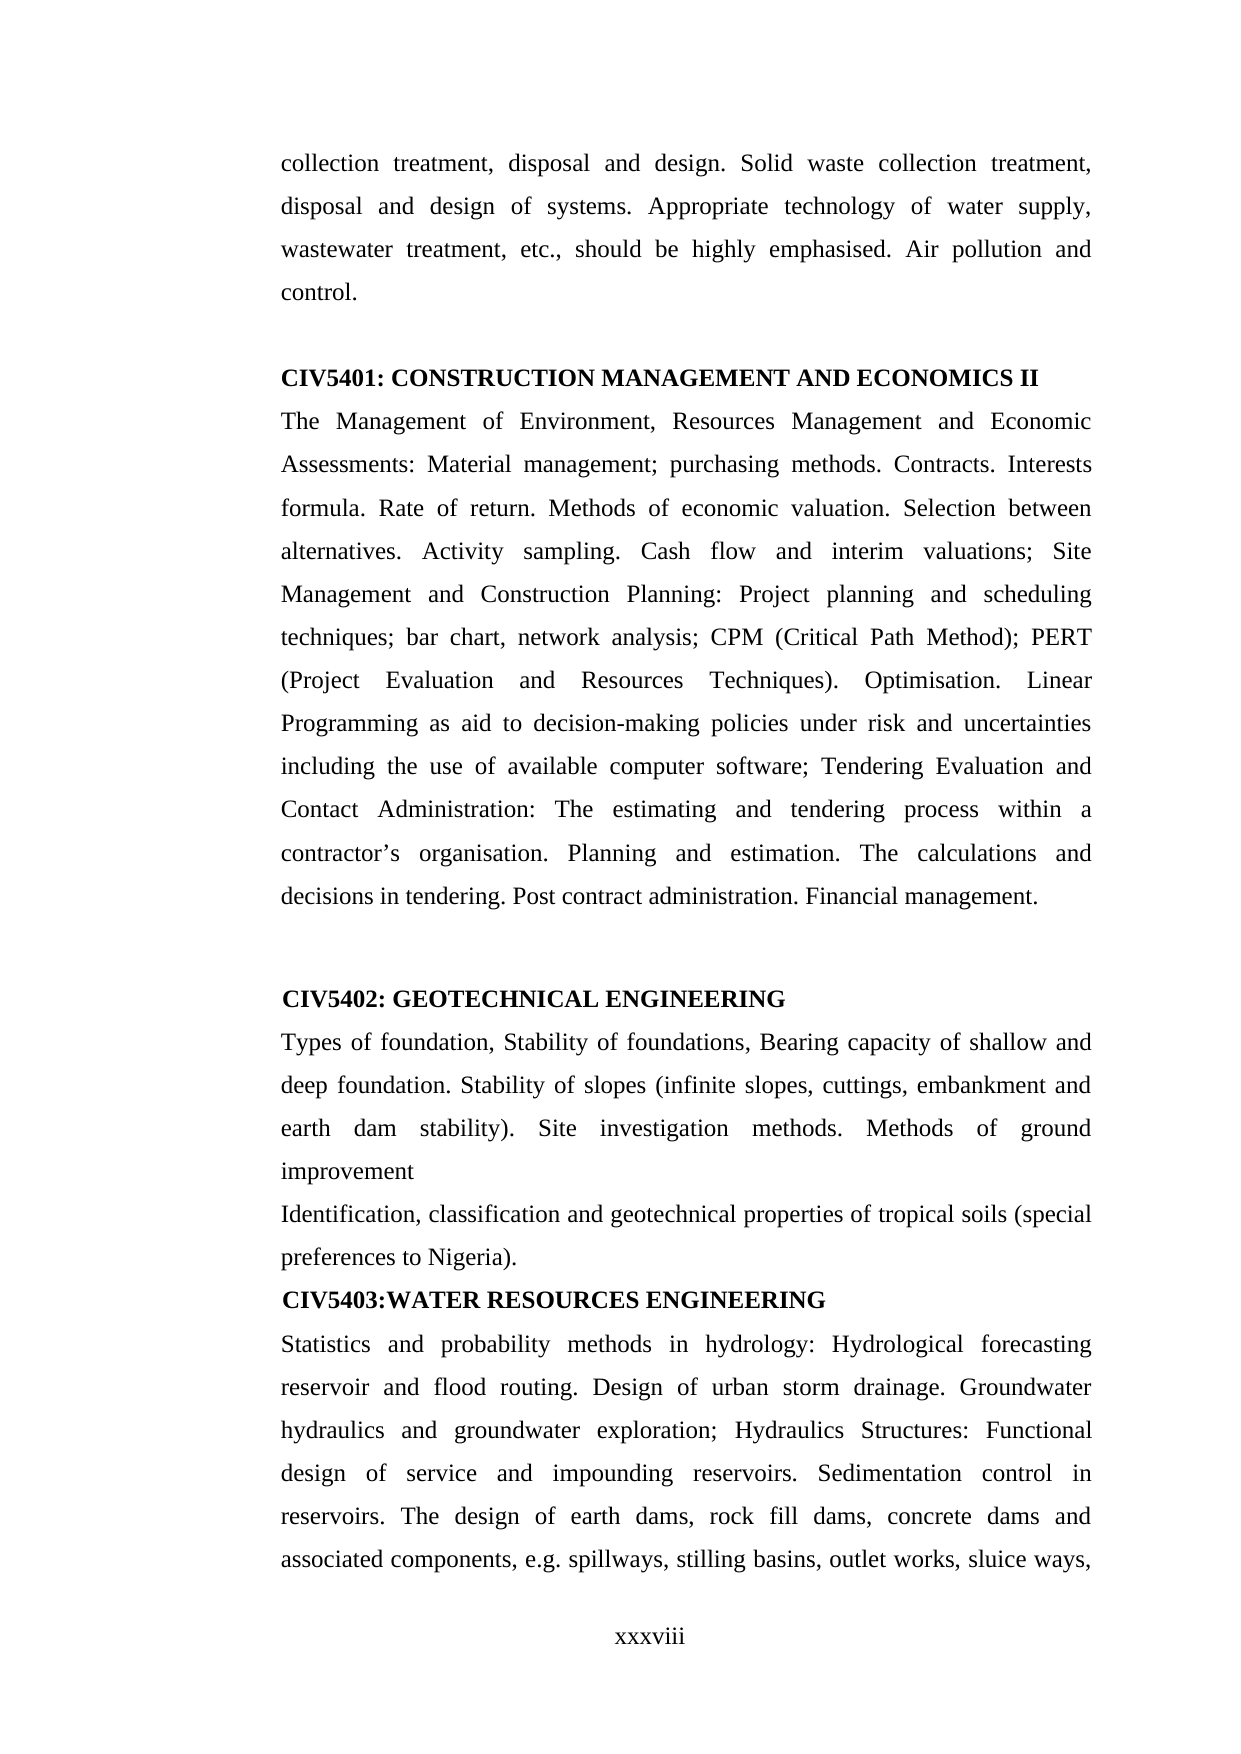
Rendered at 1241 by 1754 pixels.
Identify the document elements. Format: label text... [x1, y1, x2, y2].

text CIV5402: GEOTECHNICAL ENGINEERING [207, 984, 1092, 1012]
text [281, 148, 1092, 306]
text Identification, classification and geotechnical properties of tropical soils (special preferences to Nigeria). [281, 1199, 1092, 1271]
text CIV5403: WATER RESOURCES ENGINEERING [207, 1286, 1092, 1314]
text The Management of Environment, Resources Management and Economic Assessments: Material management; purchasing methods. Contracts. Interests formula. Rate of return. Methods of economic valuation. Selection between alternatives. Activity sampling. Cash flow and interim valuations; Site Management and Construction Planning: Project planning and scheduling techniques; bar chart, network analysis; CPM (Critical Path Method); PERT (Project Evaluation and Resources Techniques). Optimisation. Linear Programming as aid to decision-making policies under risk and uncertainties including the use of available computer software; Tendering Evaluation and Contact Administration: The estimating and tendering process within a contractor’s organisation. Planning and estimation. The calculations and decisions in tendering. Post contract administration. Financial management. [281, 406, 1092, 909]
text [281, 1329, 1092, 1573]
text Types of foundation, Stability of foundations, Bearing capacity of shallow and deep foundation. Stability of slopes (infinite slopes, cuttings, embankment and earth dam stability). Site investigation methods. Methods of ground improvement [281, 1027, 1092, 1185]
text CIV5401: CONSTRUCTION MANAGEMENT AND ECONOMICS II [281, 363, 1092, 392]
